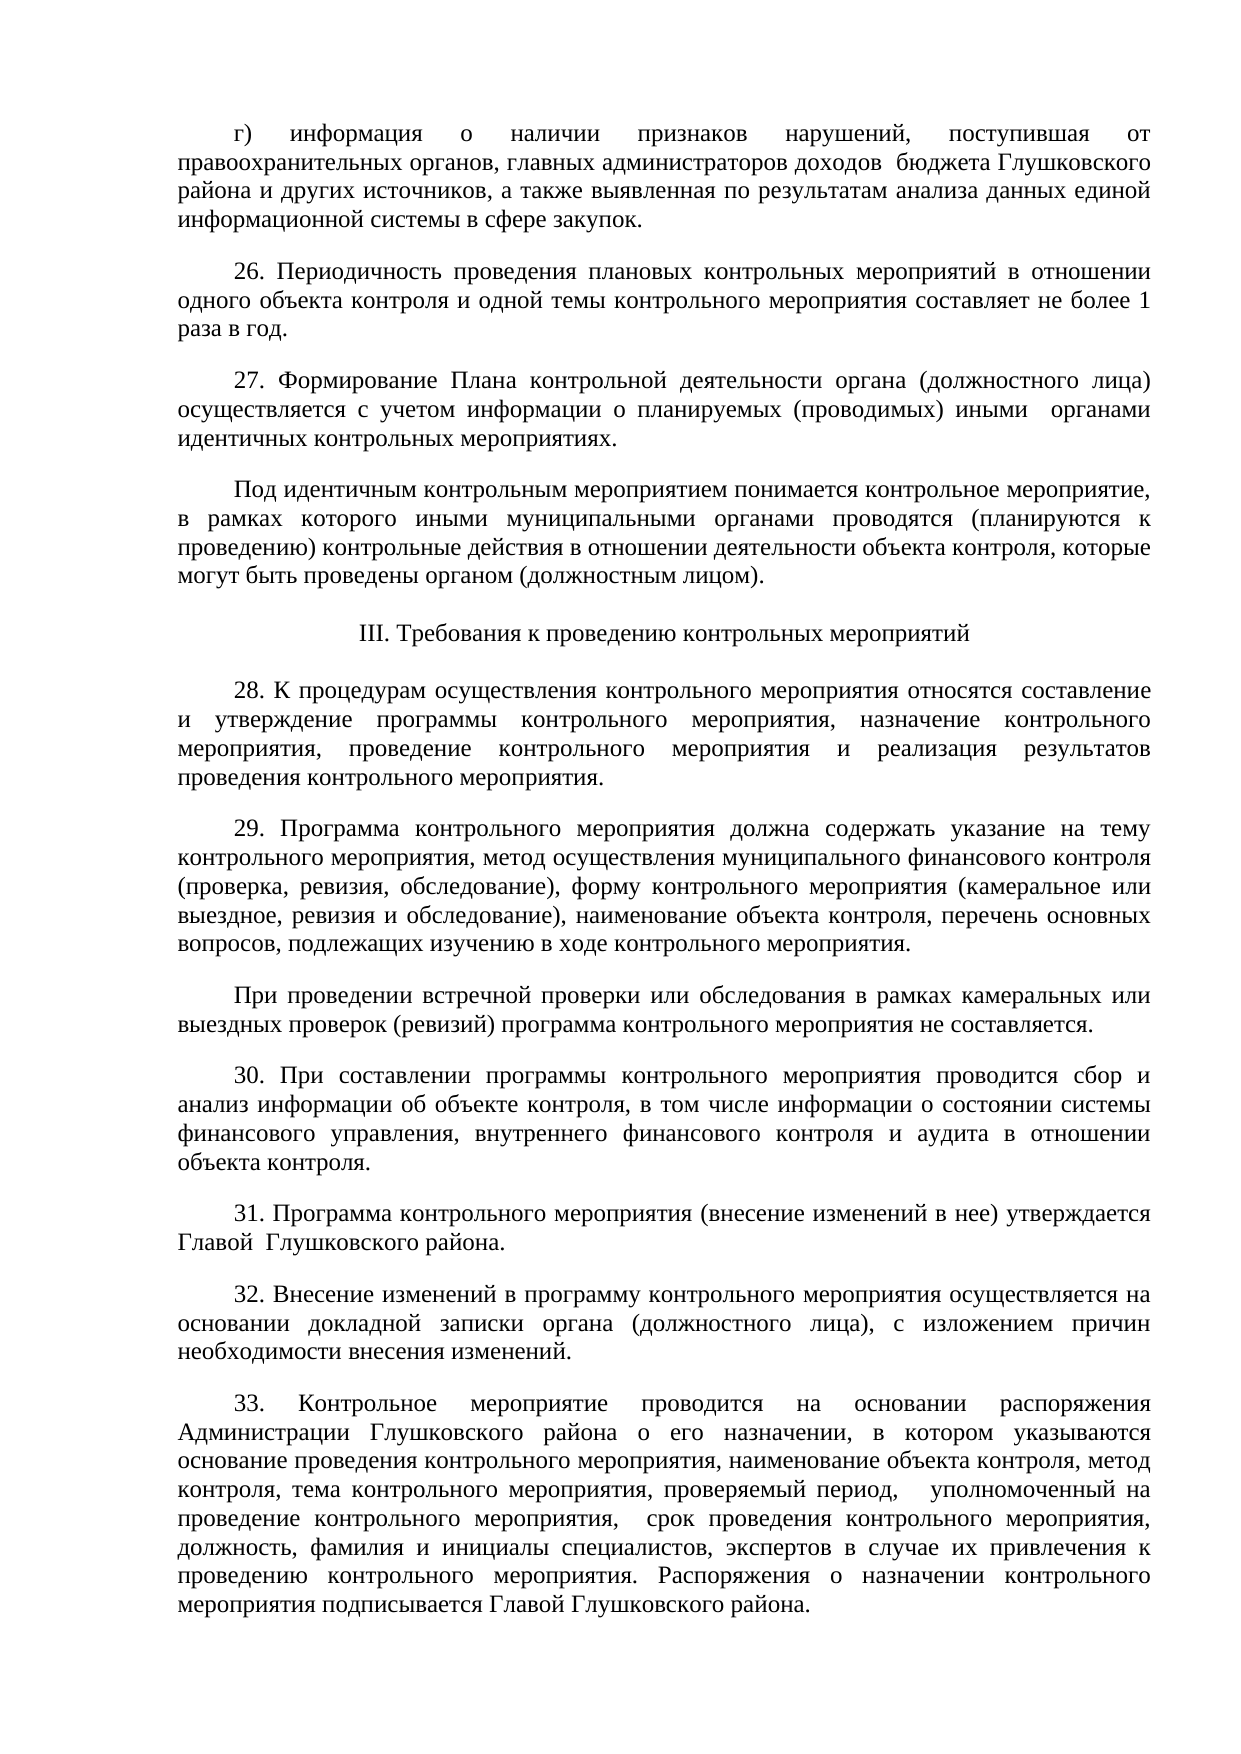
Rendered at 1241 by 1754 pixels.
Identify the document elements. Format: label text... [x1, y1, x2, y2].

text 30. При составлении программы контрольного мероприятия проводится сбор и анализ информации об объекте контроля, в том числе информации о состоянии системы финансового управления, внутреннего финансового контроля и аудита в отношении объекта контроля. [177, 1061, 1152, 1176]
text III. Требования к проведению контрольных мероприятий [177, 618, 1152, 647]
text 27. Формирование Плана контрольной деятельности органа (должностного лица) осуществляется с учетом информации о планируемых (проводимых) иными органами идентичных контрольных мероприятиях. [177, 365, 1152, 451]
text 29. Программа контрольного мероприятия должна содержать указание на тему контрольного мероприятия, метод осуществления муниципального финансового контроля (проверка, ревизия, обследование), форму контрольного мероприятия (камеральное или выездное, ревизия и обследование), наименование объекта контроля, перечень основных вопросов, подлежащих изучению в ходе контрольного мероприятия. [177, 813, 1152, 957]
text г) информация о наличии признаков нарушений, поступившая от правоохранительных органов, главных администраторов доходов бюджета Глушковского района и других источников, а также выявленная по результатам анализа данных единой информационной системы в сфере закупок. [177, 118, 1152, 233]
text Под идентичным контрольным мероприятием понимается контрольное мероприятие, в рамках которого иными муниципальными органами проводятся (планируются к проведению) контрольные действия в отношении деятельности объекта контроля, которые могут быть проведены органом (должностным лицом). [177, 474, 1152, 589]
text 28. К процедурам осуществления контрольного мероприятия относятся составление и утверждение программы контрольного мероприятия, назначение контрольного мероприятия, проведение контрольного мероприятия и реализация результатов проведения контрольного мероприятия. [177, 676, 1152, 791]
text 26. Периодичность проведения плановых контрольных мероприятий в отношении одного объекта контроля и одной темы контрольного мероприятия составляет не более 1 раза в год. [177, 256, 1152, 342]
text 32. Внесение изменений в программу контрольного мероприятия осуществляется на основании докладной записки органа (должностного лица), с изложением причин необходимости внесения изменений. [177, 1279, 1152, 1365]
text 31. Программа контрольного мероприятия (внесение изменений в нее) утверждается Главой Глушковского района. [177, 1198, 1152, 1256]
text При проведении встречной проверки или обследования в рамках камеральных или выездных проверок (ревизий) программа контрольного мероприятия не составляется. [177, 980, 1152, 1038]
text 33. Контрольное мероприятие проводится на основании распоряжения Администрации Глушковского района о его назначении, в котором указываются основание проведения контрольного мероприятия, наименование объекта контроля, метод контроля, тема контрольного мероприятия, проверяемый период, уполномоченный на проведение контрольного мероприятия, срок проведения контрольного мероприятия, должность, фамилия и инициалы специалистов, экспертов в случае их привлечения к проведению контрольного мероприятия. Распоряжения о назначении контрольного мероприятия подписывается Главой Глушковского района. [177, 1388, 1152, 1618]
